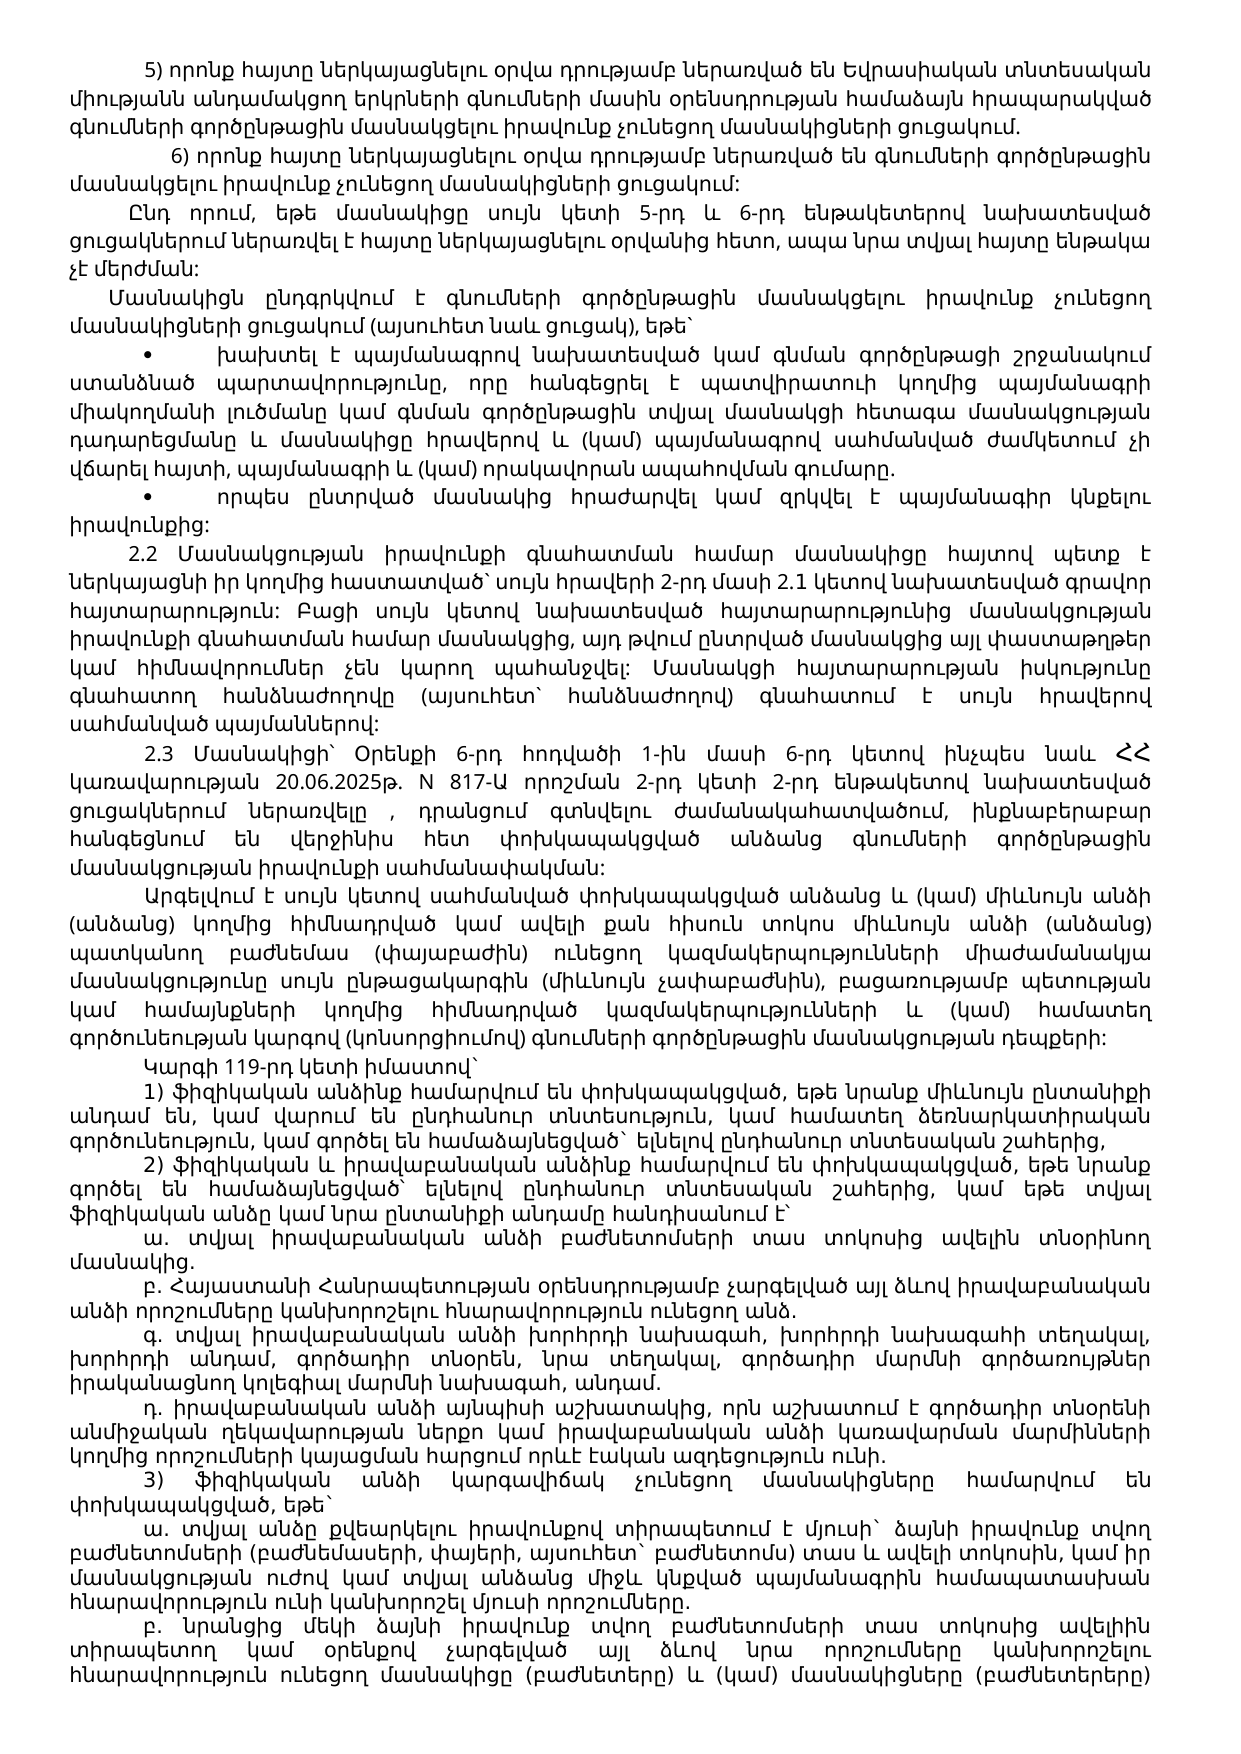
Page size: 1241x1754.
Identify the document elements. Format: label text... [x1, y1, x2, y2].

text բ. Հայաստանի Հանրապետության օրենսդրությամբ չարգելված այլ ձևով իրավաբանական անձի որոշումները կանխորոշելու հնարավորություն ունեցող անձ. [69, 1274, 1152, 1323]
text գ. տվյալ իրավաբանական անձի խորհրդի նախագահ, խորհրդի նախագահի տեղակալ, խորհրդի անդամ, գործադիր տնօրեն, նրա տեղակալ, գործադիր մարմնի գործառույթներ իրականացնող կոլեգիալ մարմնի նախագահ, անդամ. [69, 1323, 1152, 1396]
text ա. տվյալ իրավաբանական անձի բաժնետոմսերի տաս տոկոսից ավելին տնօրինող մասնակից. [69, 1226, 1152, 1274]
text ա. տվյալ անձը քվեարկելու իրավունքով տիրապետում է մյուսի` ձայնի իրավունք տվող բաժնետոմսերի (բաժնեմասերի, փայերի, այսուհետ` բաժնետոմս) տաս և ավելի տոկոսին, կամ իր մասնակցության ուժով կամ տվյալ անձանց միջև կնքված պայմանագրին համապատասխան հնարավորություն ունի կանխորոշել մյուսի որոշումները. [69, 1517, 1152, 1614]
text Ընդ որում, եթե մասնակիցը սույն կետի 5-րդ և 6-րդ ենթակետերով նախատեսված ցուցակներում ներառվել է հայտը ներկայացնելու օրվանից հետո, ապա նրա տվյալ հայտը ենթակա չէ մերժման: [69, 198, 1152, 283]
text Արգելվում է սույն կետով սահմանված փոխկապակցված անձանց և (կամ) միևնույն անձի (անձանց) կողմից հիմնադրված կամ ավելի քան հիսուն տոկոս միևնույն անձի (անձանց) պատկանող բաժնեմաս (փայաբաժին) ունեցող կազմակերպությունների միաժամանակյա մասնակցությունը սույն ընթացակարգին (միևնույն չափաբաժնին), բացառությամբ պետության կամ համայնքների կողմից հիմնադրված կազմակերպությունների և (կամ) համատեղ գործունեության կարգով (կոնսորցիումով) գնումների գործընթացին մասնակցության դեպքերի: [69, 881, 1152, 1052]
text 3) ֆիզիկական անձի կարգավիճակ չունեցող մասնակիցները համարվում են փոխկապակցված, եթե` [69, 1468, 1152, 1517]
text 1) ֆիզիկական անձինք համարվում են փոխկապակցված, եթե նրանք միևնույն ընտանիքի անդամ են, կամ վարում են ընդհանուր տնտեսություն, կամ համատեղ ձեռնարկատիրական գործունեություն, կամ գործել են համաձայնեցված` ելնելով ընդհանուր տնտեսական շահերից, [69, 1080, 1152, 1153]
text դ. իրավաբանական անձի այնպիսի աշխատակից, որն աշխատում է գործադիր տնօրենի անմիջական ղեկավարության ներքո կամ իրավաբանական անձի կառավարման մարմինների կողմից որոշումների կայացման հարցում որևէ էական ազդեցություն ունի. [69, 1396, 1152, 1468]
list որպես ընտրված մասնակից հրաժարվել կամ զրկվել է պայմանագիր կնքելու իրավունքից: [69, 482, 1152, 539]
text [69, 1614, 1152, 1687]
text Կարգի 119-րդ կետի իմաստով` [69, 1052, 1152, 1080]
text 2) ֆիզիկական և իրավաբանական անձինք համարվում են փոխկապակցված, եթե նրանք գործել են համաձայնեցված՝ ելնելով ընդհանուր տնտեսական շահերից, կամ եթե տվյալ ֆիզիկական անձը կամ նրա ընտանիքի անդամը հանդիսանում է՝ [69, 1153, 1152, 1226]
list խախտել է պայմանագրով նախատեսված կամ գնման գործընթացի շրջանակում ստանձնած պարտավորությունը, որը հանգեցրել է պատվիրատուի կողմից պայմանագրի միակողմանի լուծմանը կամ գնման գործընթացին տվյալ մասնակցի հետագա մասնակցության դադարեցմանը և մասնակիցը հրավերով և (կամ) պայմանագրով սահմանված ժամկետում չի վճարել հայտի, պայմանագրի և (կամ) որակավորան ապահովման գումարը. [69, 340, 1152, 482]
text Մասնակիցն ընդգրկվում է գնումների գործընթացին մասնակցելու իրավունք չունեցող մասնակիցների ցուցակում (այսուհետ նաև ցուցակ), եթե` [69, 283, 1152, 340]
text 2.2 Մասնակցության իրավունքի գնահատման համար մասնակիցը հայտով պետք է ներկայացնի իր կողմից հաստատված` սույն հրավերի 2-րդ մասի 2.1 կետով նախատեսված գրավոր հայտարարություն: Բացի սույն կետով նախատեսված հայտարարությունից մասնակցության իրավունքի գնահատման համար մասնակցից, այդ թվում ընտրված մասնակցից այլ փաստաթղթեր կամ հիմնավորումներ չեն կարող պահանջվել: Մասնակցի հայտարարության իսկությունը գնահատող հանձնաժողովը (այսուհետ` հանձնաժողով) գնահատում է սույն հրավերով սահմանված պայմաններով: [69, 539, 1152, 738]
text 2.3 Մասնակիցի՝ Օրենքի 6-րդ հոդվածի 1-ին մասի 6-րդ կետով ինչպես նաև ՀՀ կառավարության 20.06.2025թ. N 817-Ա որոշման 2-րդ կետի 2-րդ ենթակետով նախատեսված ցուցակներում ներառվելը , դրանցում գտնվելու ժամանակահատվածում, ինքնաբերաբար հանգեցնում են վերջինիս հետ փոխկապակցված անձանց գնումների գործընթացին մասնակցության իրավունքի սահմանափակման: [69, 738, 1152, 881]
text 6) որոնք հայտը ներկայացնելու օրվա դրությամբ ներառված են գնումների գործընթացին մասնակցելու իրավունք չունեցող մասնակիցների ցուցակում: [69, 141, 1152, 198]
text 5) որոնք հայտը ներկայացնելու օրվա դրությամբ ներառված են Եվրասիական տնտեսական միությանն անդամակցող երկրների գնումների մասին օրենսդրության համաձայն հրապարակված գնումների գործընթացին մասնակցելու իրավունք չունեցող մասնակիցների ցուցակում. [69, 56, 1152, 141]
